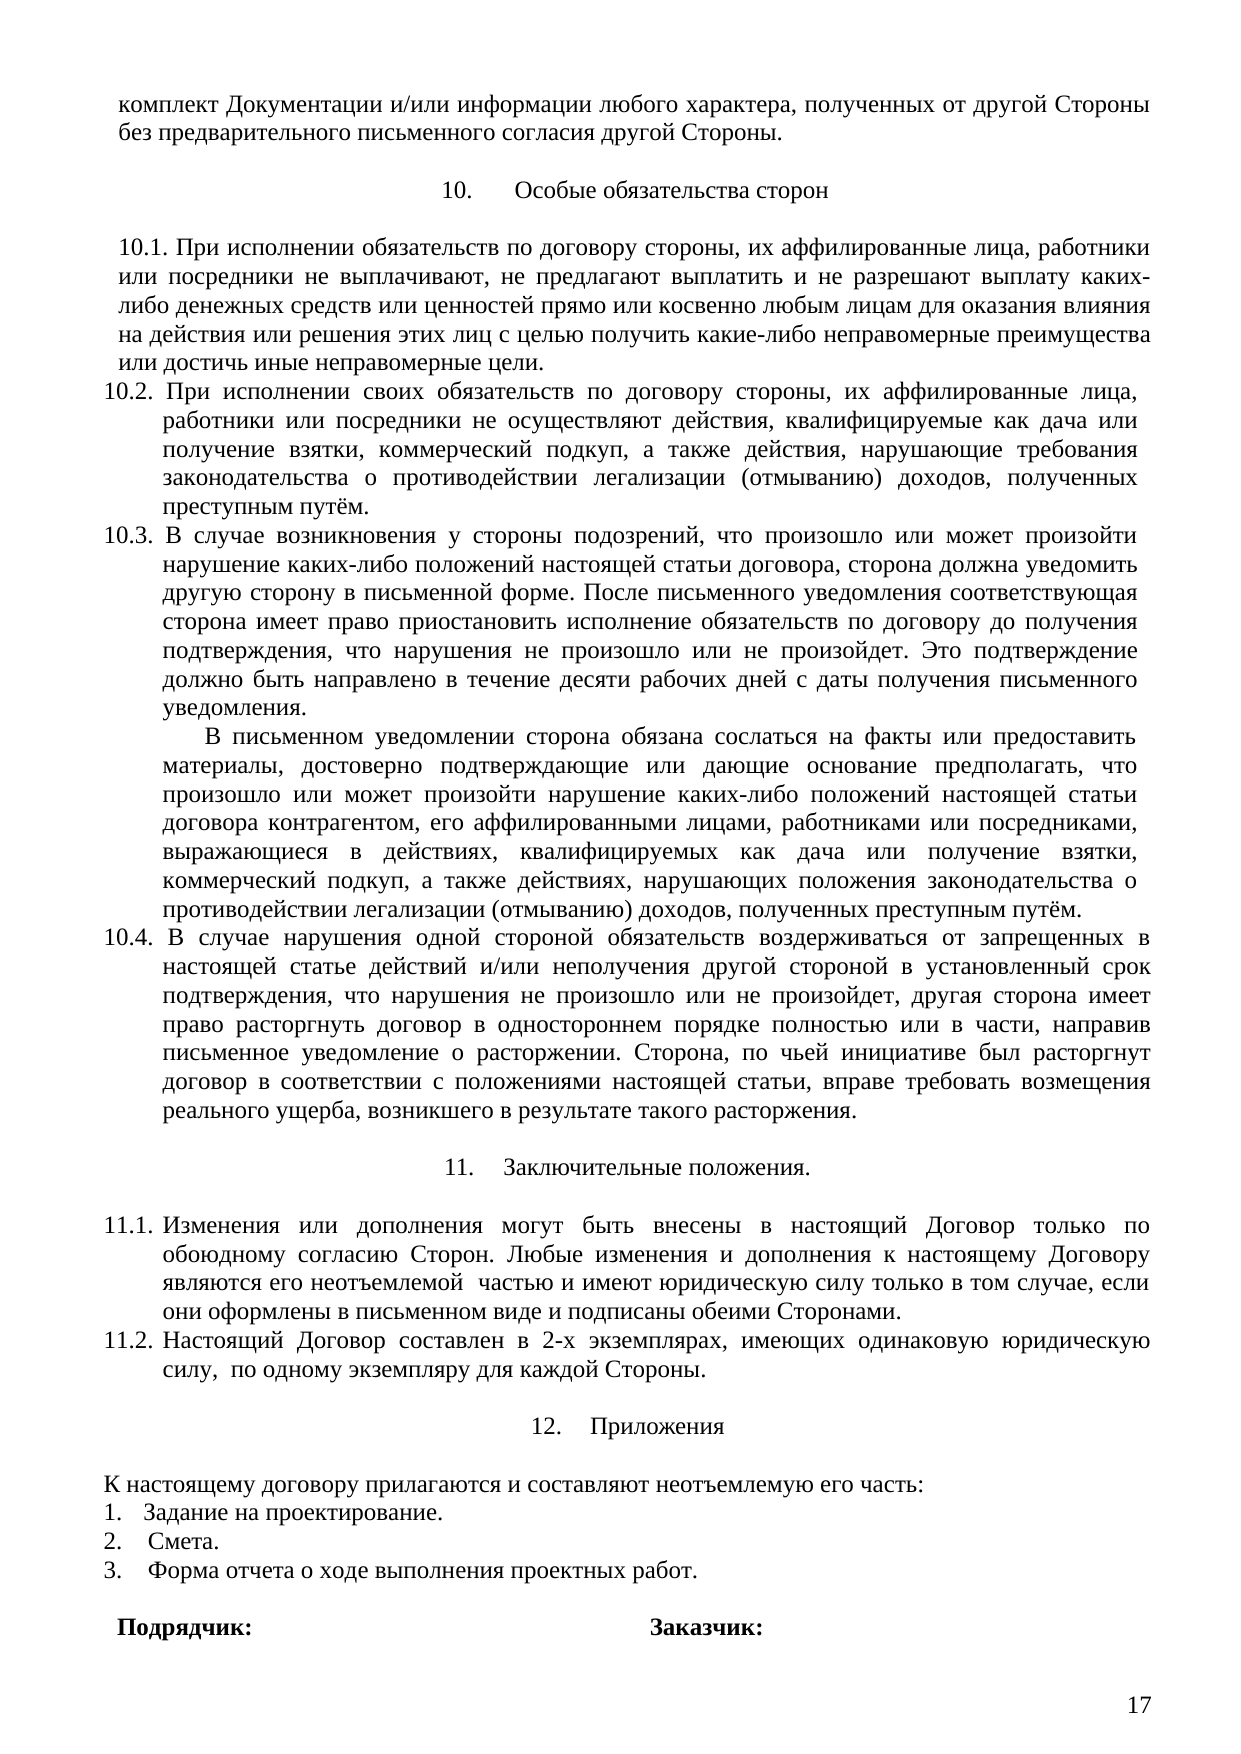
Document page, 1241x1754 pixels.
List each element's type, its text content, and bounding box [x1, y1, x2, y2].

list Настоящий Договор составлен в 2-х экземплярах, имеющих одинаковую юридическую силу, по одному экземпляру для каждой Стороны. [103, 1325, 1152, 1382]
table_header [643, 1613, 1156, 1665]
list Смета. [103, 1526, 1152, 1555]
table_header Подрядчик: [106, 1613, 643, 1665]
list Задание на проектирование. [103, 1497, 1152, 1526]
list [118, 89, 1152, 146]
list Форма отчета о ходе выполнения проектных работ. [103, 1555, 1152, 1584]
text В письменном уведомлении сторона обязана сослаться на факты или предоставить материалы, достоверно подтверждающие или дающие основание предполагать, что произошло или может произойти нарушение каких-либо положений настоящей статьи договора контрагентом, его аффилированными лицами, работниками или посредниками, выражающиеся в действиях, квалифицируемых как дача или получение взятки, коммерческий подкуп, а также действиях, нарушающих положения законодательства о противодействии легализации (отмыванию) доходов, полученных преступным путём. [103, 721, 1138, 922]
text 10.3. В случае возникновения у стороны подозрений, что произошло или может произойти нарушение каких-либо положений настоящей статьи договора, сторона должна уведомить другую сторону в письменной форме. После письменного уведомления соответствующая сторона имеет право приостановить исполнение обязательств по договору до получения подтверждения, что нарушения не произошло или не произойдет. Это подтверждение должно быть направлено в течение десяти рабочих дней с даты получения письменного уведомления. [103, 520, 1138, 721]
list Изменения или дополнения могут быть внесены в настоящий Договор только по обоюдному согласию Сторон. Любые изменения и дополнения к настоящему Договору являются его неотъемлемой частью и имеют юридическую силу только в том случае, если они оформлены в письменном виде и подписаны обеими Сторонами. [103, 1210, 1152, 1325]
subtitle Заключительные положения. [103, 1152, 1152, 1181]
text К настоящему договору прилагаются и составляют неотъемлемую его часть: [103, 1469, 1152, 1497]
subtitle Приложения [103, 1411, 1152, 1440]
text 10.2. При исполнении своих обязательств по договору стороны, их аффилированные лица, работники или посредники не осуществляют действия, квалифицируемые как дача или получение взятки, коммерческий подкуп, а также действия, нарушающие требования законодательства о противодействии легализации (отмыванию) доходов, полученных преступным путём. [103, 376, 1138, 520]
subtitle Особые обязательства сторон [118, 175, 1152, 204]
text 10.1. При исполнении обязательств по договору стороны, их аффилированные лица, работники или посредники не выплачивают, не предлагают выплатить и не разрешают выплату каких-либо денежных средств или ценностей прямо или косвенно любым лицам для оказания влияния на действия или решения этих лиц с целью получить какие-либо неправомерные преимущества или достичь иные неправомерные цели. [118, 232, 1152, 376]
text 10.4. В случае нарушения одной стороной обязательств воздерживаться от запрещенных в настоящей статье действий и/или неполучения другой стороной в установленный срок подтверждения, что нарушения не произошло или не произойдет, другая сторона имеет право расторгнуть договор в одностороннем порядке полностью или в части, направив письменное уведомление о расторжении. Сторона, по чьей инициативе был расторгнут договор в соответствии с положениями настоящей статьи, вправе требовать возмещения реального ущерба, возникшего в результате такого расторжения. [103, 922, 1152, 1124]
